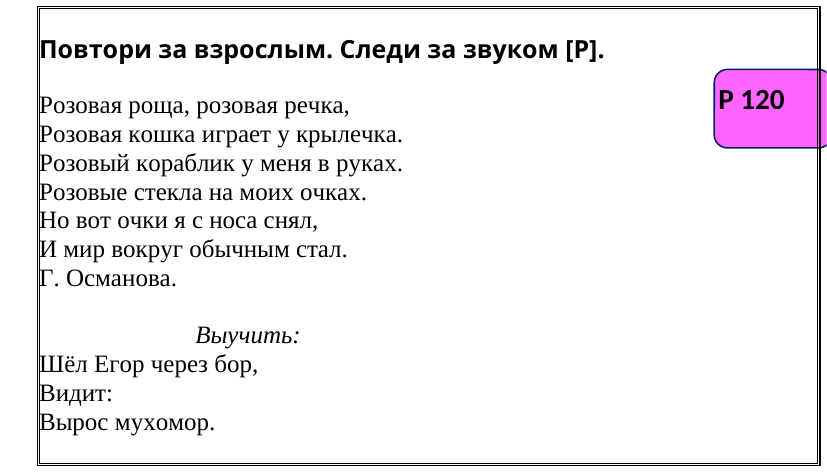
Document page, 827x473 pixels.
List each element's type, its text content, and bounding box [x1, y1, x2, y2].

text Розовая кошка играет у крылечка. [40, 119, 805, 148]
text Шёл Егор через бор, [40, 349, 805, 378]
text Но вот очки я с носа снял, [40, 205, 805, 234]
text Г. Османова. [40, 263, 805, 292]
text Видит: [40, 378, 805, 407]
text И мир вокруг обычным стал. [40, 234, 805, 263]
text Вырос мухомор. [40, 407, 805, 435]
text Розовая роща, розовая речка, [40, 90, 805, 119]
text Выучить: [40, 320, 805, 349]
text Розовые стекла на моих очках. [40, 177, 805, 205]
text Розовый кораблик у меня в руках. [40, 148, 805, 177]
